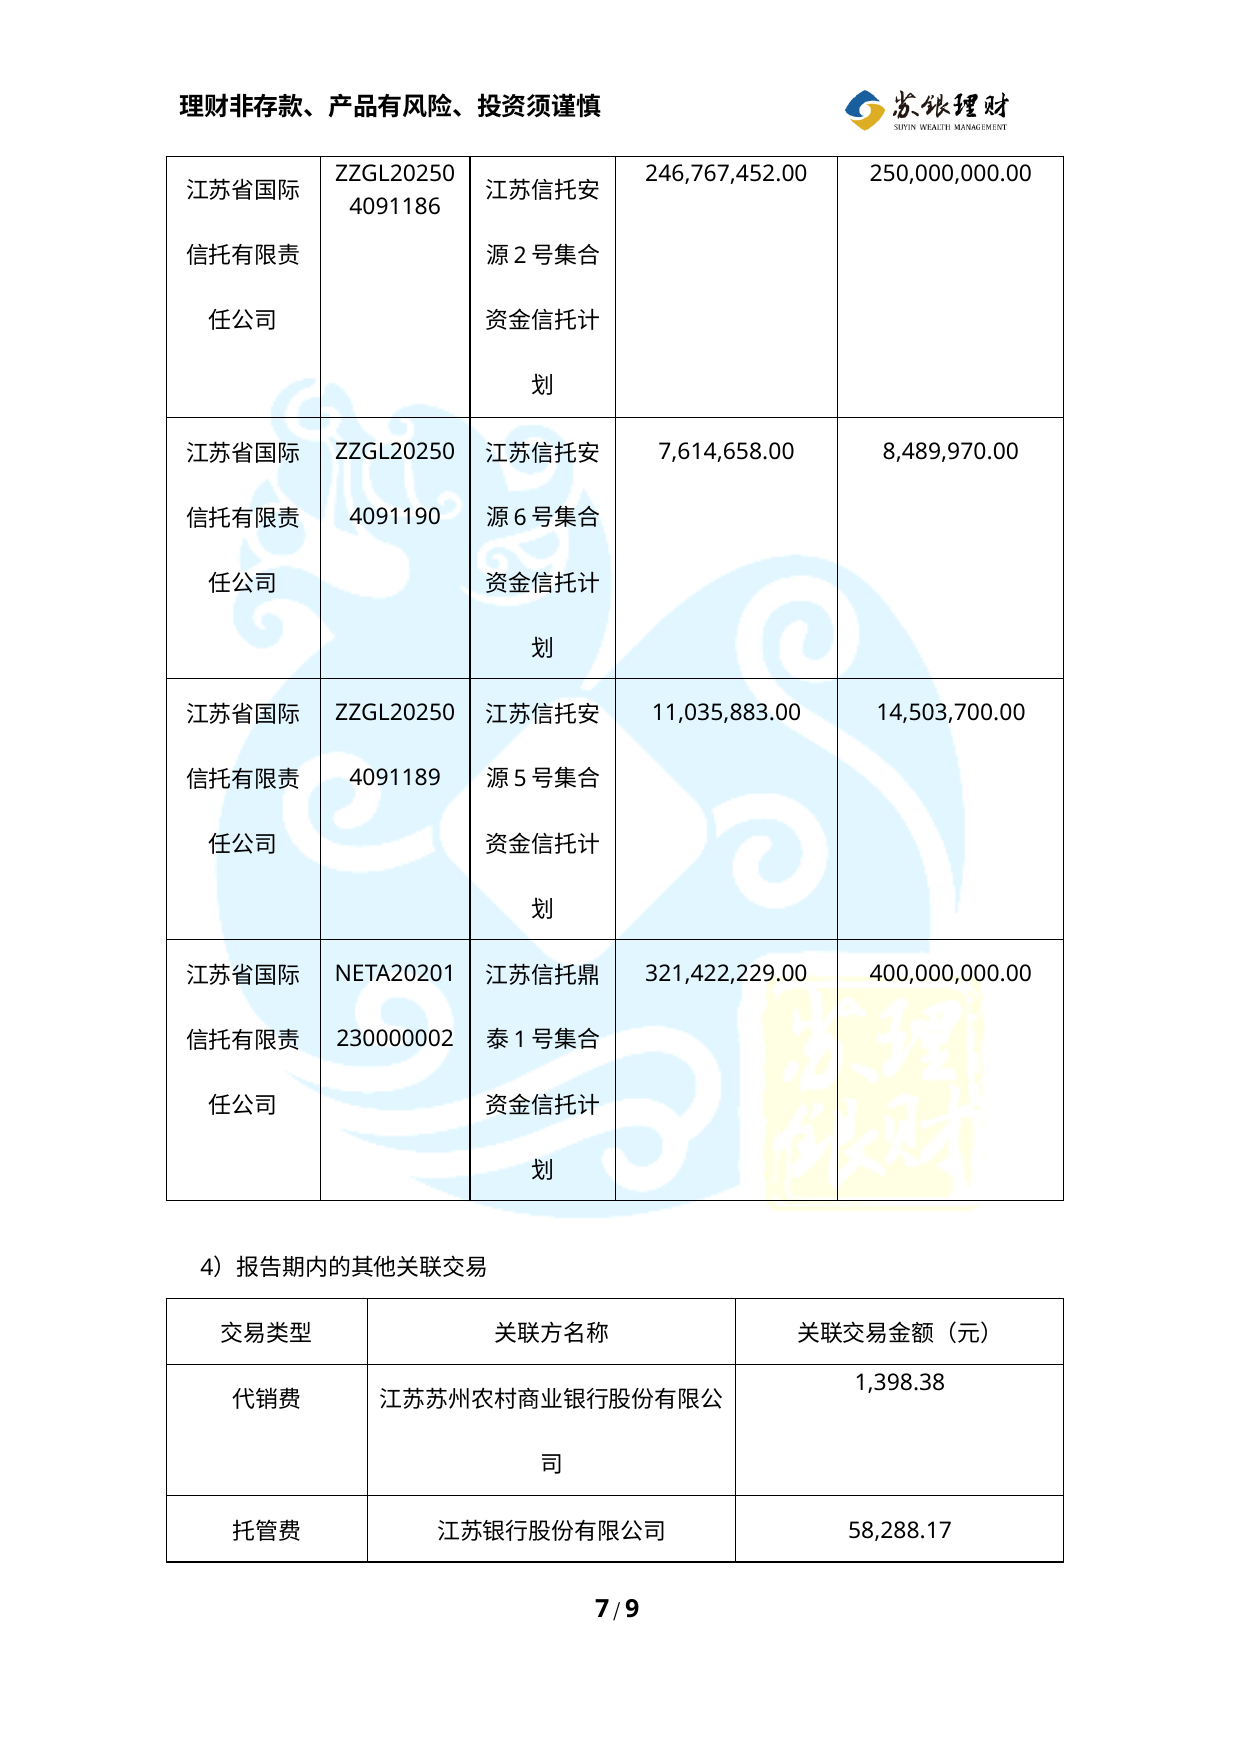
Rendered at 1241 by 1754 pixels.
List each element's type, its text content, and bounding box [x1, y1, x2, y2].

table_cell 江苏信托安源2号集合资金信托计划 [471, 157, 615, 417]
table_cell 400,000,000.00 [838, 940, 1063, 1200]
table_cell 11,035,883.00 [616, 679, 837, 939]
table_cell 8,489,970.00 [838, 418, 1063, 678]
table_cell 江苏银行股份有限公司 [368, 1496, 735, 1561]
table_header 关联交易金额（元） [736, 1299, 1063, 1364]
table_cell 1,398.38 [736, 1365, 1063, 1495]
table_cell 7,614,658.00 [616, 418, 837, 678]
table_cell 江苏苏州农村商业银行股份有限公司 [368, 1365, 735, 1495]
table_cell ZZGL202504091189 [321, 679, 469, 939]
table_cell 江苏信托安源5号集合资金信托计划 [471, 679, 615, 939]
table_cell 江苏省国际信托有限责任公司 [167, 157, 320, 417]
table_cell 代销费 [167, 1365, 367, 1495]
table_cell 58,288.17 [736, 1496, 1063, 1561]
table_cell 江苏省国际信托有限责任公司 [167, 418, 320, 678]
table_header 关联方名称 [368, 1299, 735, 1364]
table_cell NETA20201230000002 [321, 940, 469, 1200]
table_cell 246,767,452.00 [616, 157, 837, 417]
list 报告期内的其他关联交易 [177, 1233, 1053, 1298]
table_cell 14,503,700.00 [838, 679, 1063, 939]
table_cell 托管费 [167, 1496, 367, 1561]
table_cell 江苏信托安源6号集合资金信托计划 [471, 418, 615, 678]
table_cell 江苏省国际信托有限责任公司 [167, 679, 320, 939]
picture [820, 72, 1039, 143]
table_cell 250,000,000.00 [838, 157, 1063, 417]
table_cell ZZGL202504091190 [321, 418, 469, 678]
table_header 交易类型 [167, 1299, 367, 1364]
table_cell 江苏信托鼎泰1号集合资金信托计划 [471, 940, 615, 1200]
table_cell ZZGL202504091186 [321, 157, 469, 417]
table_cell 江苏省国际信托有限责任公司 [167, 940, 320, 1200]
table_cell 321,422,229.00 [616, 940, 837, 1200]
